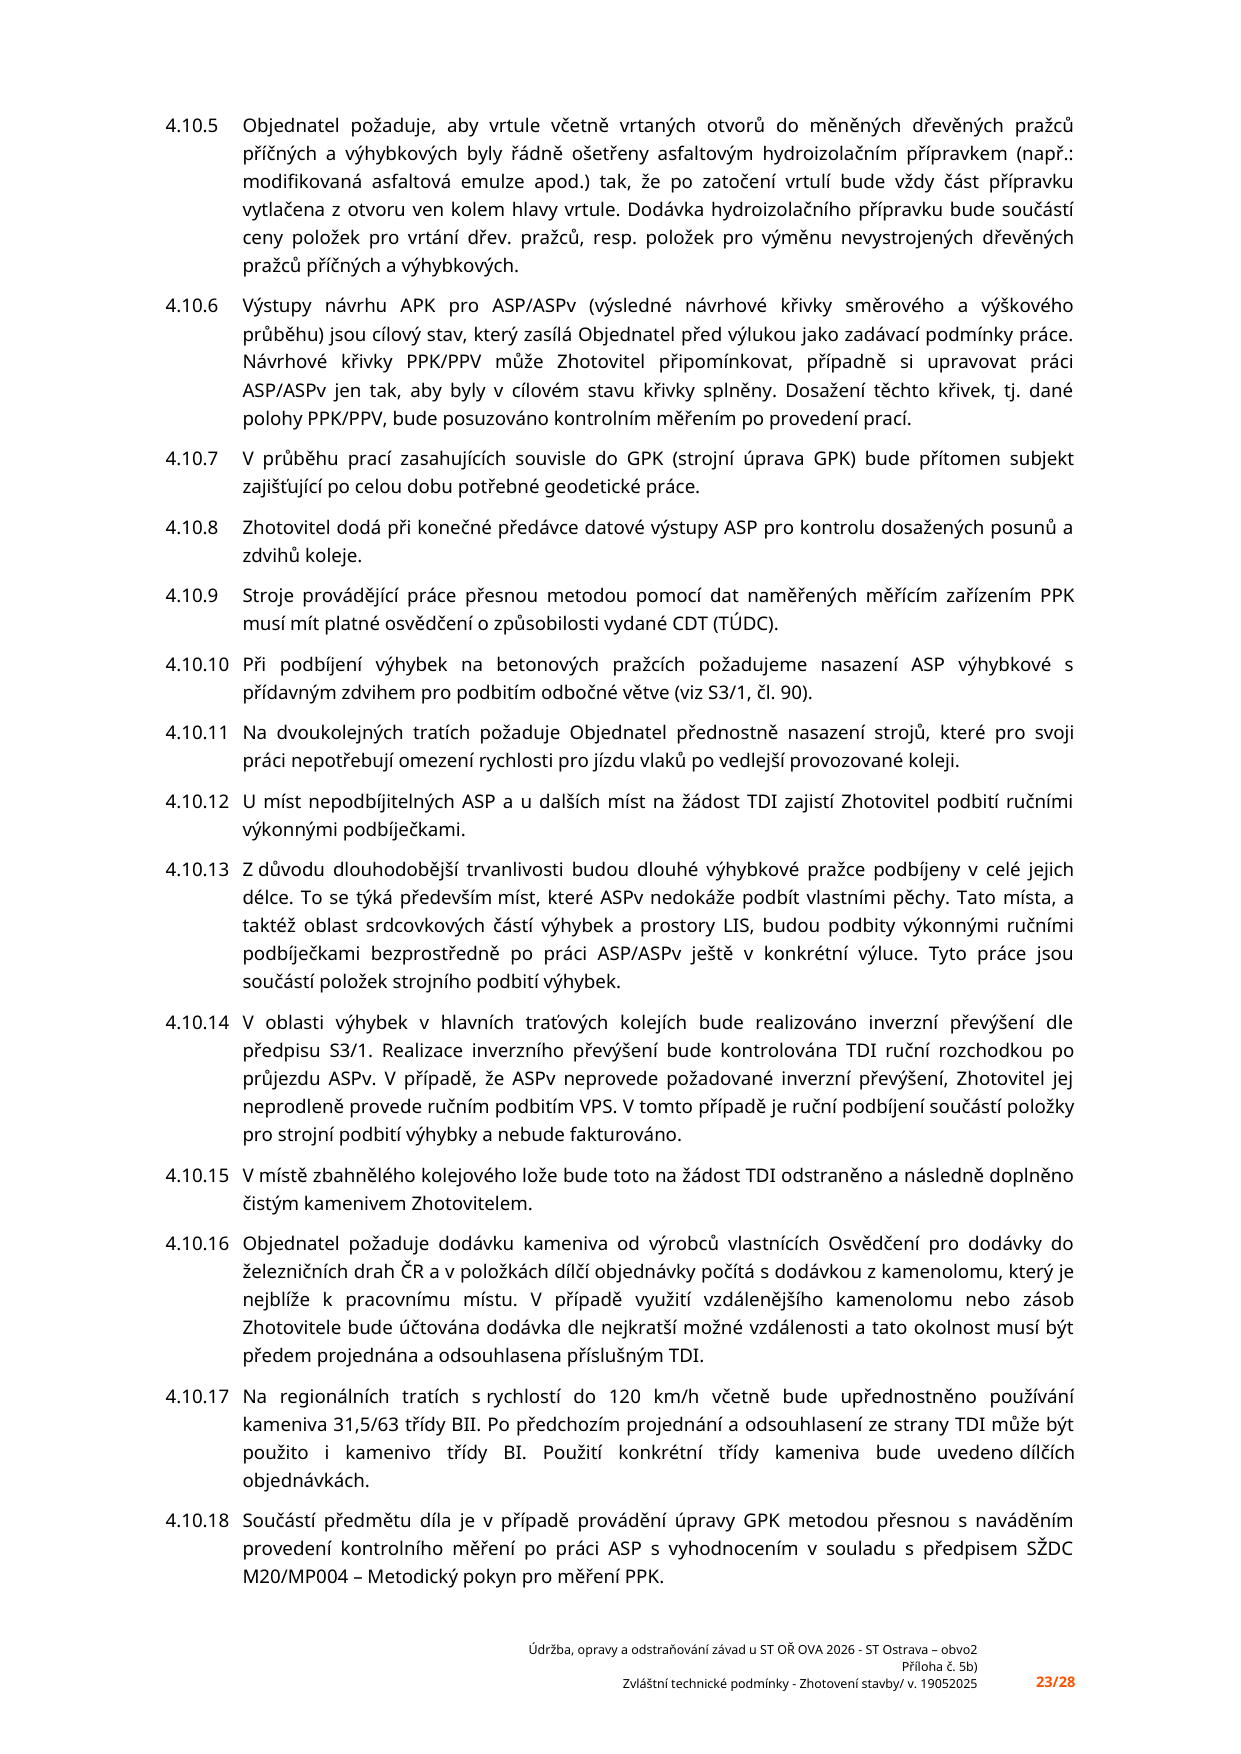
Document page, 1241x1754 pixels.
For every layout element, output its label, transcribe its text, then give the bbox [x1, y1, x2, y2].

text V místě zbahnělého kolejového lože bude toto na žádost TDI odstraněno a následně doplněno čistým kamenivem Zhotovitelem. [165, 1162, 1075, 1215]
text V oblasti výhybek v hlavních traťových kolejích bude realizováno inverzní převýšení dle předpisu S3/1. Realizace inverzního převýšení bude kontrolována TDI ruční rozchodkou po průjezdu ASPv. V případě, že ASPv neprovede požadované inverzní převýšení, Zhotovitel jej neprodleně provede ručním podbitím VPS. V tomto případě je ruční podbíjení součástí položky pro strojní podbití výhybky a nebude fakturováno. [165, 1009, 1075, 1147]
text Z důvodu dlouhodobější trvanlivosti budou dlouhé výhybkové pražce podbíjeny v celé jejich délce. To se týká především míst, které ASPv nedokáže podbít vlastními pěchy. Tato místa, a taktéž oblast srdcovkových částí výhybek a prostory LIS, budou podbity výkonnými ručními podbíječkami bezprostředně po práci ASP/ASPv ještě v konkrétní výluce. Tyto práce jsou součástí položek strojního podbití výhybek. [165, 857, 1075, 994]
text Na regionálních tratích s rychlostí do 120 km/h včetně bude upřednostněno používání kameniva 31,5/63 třídy BII. Po předchozím projednání a odsouhlasení ze strany TDI může být použito i kamenivo třídy BI. Použití konkrétní třídy kameniva bude uvedeno dílčích objednávkách. [165, 1383, 1075, 1493]
text Součástí předmětu díla je v případě provádění úpravy GPK metodou přesnou s naváděním provedení kontrolního měření po práci ASP s vyhodnocením v souladu s předpisem SŽDC M20/MP004 – Metodický pokyn pro měření PPK. [165, 1508, 1075, 1589]
text Výstupy návrhu APK pro ASP/ASPv (výsledné návrhové křivky směrového a výškového průběhu) jsou cílový stav, který zasílá Objednatel před výlukou jako zadávací podmínky práce. Návrhové křivky PPK/PPV může Zhotovitel připomínkovat, případně si upravovat práci ASP/ASPv jen tak, aby byly v cílovém stavu křivky splněny. Dosažení těchto křivek, tj. dané polohy PPK/PPV, bude posuzováno kontrolním měřením po provedení prací. [165, 293, 1075, 430]
text Stroje provádějící práce přesnou metodou pomocí dat naměřených měřícím zařízením PPK musí mít platné osvědčení o způsobilosti vydané CDT (TÚDC). [165, 582, 1075, 636]
text Objednatel požaduje, aby vrtule včetně vrtaných otvorů do měněných dřevěných pražců příčných a výhybkových byly řádně ošetřeny asfaltovým hydroizolačním přípravkem (např.: modifikovaná asfaltová emulze apod.) tak, že po zatočení vrtulí bude vždy část přípravku vytlačena z otvoru ven kolem hlavy vrtule. Dodávka hydroizolačního přípravku bude součástí ceny položek pro vrtání dřev. pražců, resp. položek pro výměnu nevystrojených dřevěných pražců příčných a výhybkových. [165, 112, 1075, 278]
text Při podbíjení výhybek na betonových pražcích požadujeme nasazení ASP výhybkové s přídavným zdvihem pro podbitím odbočné větve (viz S3/1, čl. 90). [165, 651, 1075, 704]
text Objednatel požaduje dodávku kameniva od výrobců vlastnících Osvědčení pro dodávky do železničních drah ČR a v položkách dílčí objednávky počítá s dodávkou z kamenolomu, který je nejblíže k pracovnímu místu. V případě využití vzdálenějšího kamenolomu nebo zásob Zhotovitele bude účtována dodávka dle nejkratší možné vzdálenosti a tato okolnost musí být předem projednána a odsouhlasena příslušným TDI. [165, 1230, 1075, 1368]
text Zhotovitel dodá při konečné předávce datové výstupy ASP pro kontrolu dosažených posunů a zdvihů koleje. [165, 514, 1075, 567]
text U míst nepodbíjitelných ASP a u dalších míst na žádost TDI zajistí Zhotovitel podbití ručními výkonnými podbíječkami. [165, 788, 1075, 842]
text Na dvoukolejných tratích požaduje Objednatel přednostně nasazení strojů, které pro svoji práci nepotřebují omezení rychlosti pro jízdu vlaků po vedlejší provozované koleji. [165, 719, 1075, 773]
text V průběhu prací zasahujících souvisle do GPK (strojní úprava GPK) bude přítomen subjekt zajišťující po celou dobu potřebné geodetické práce. [165, 445, 1075, 499]
